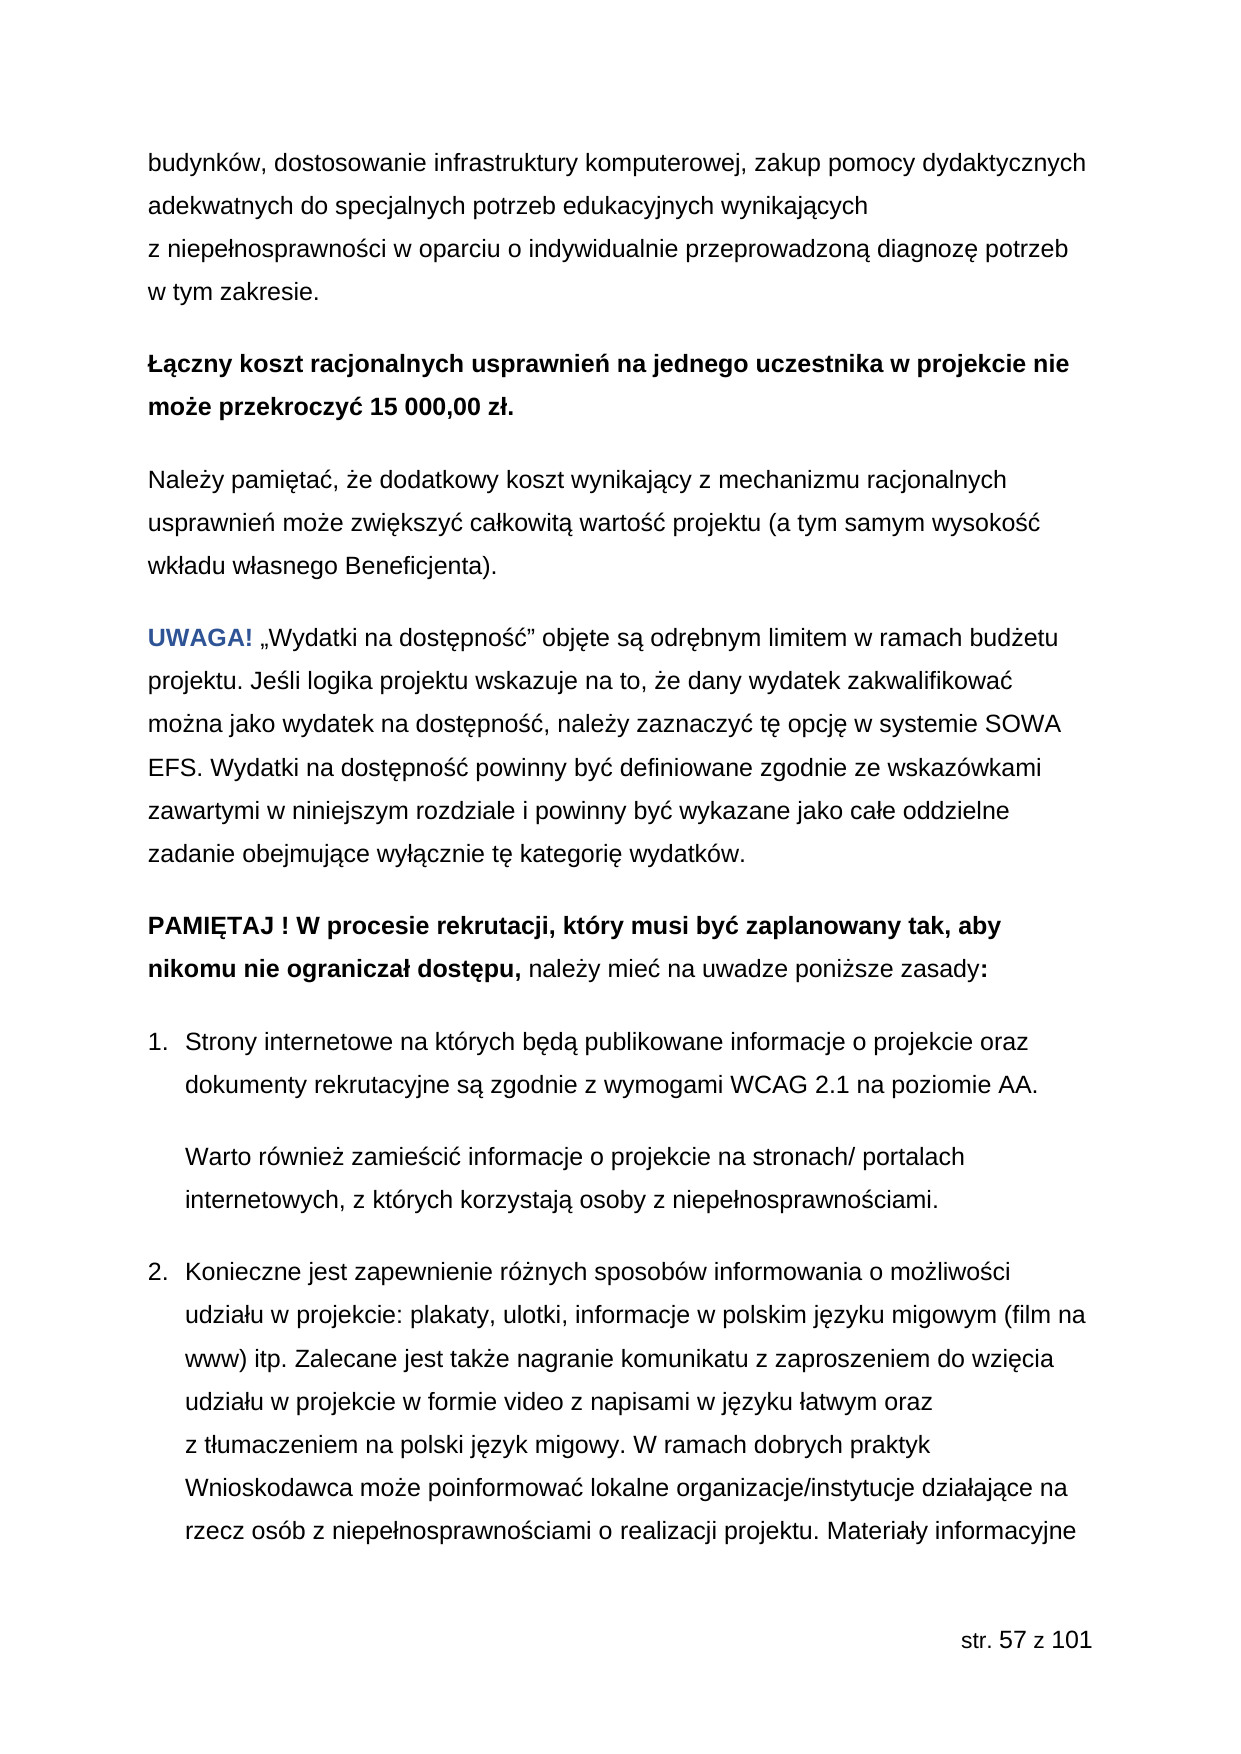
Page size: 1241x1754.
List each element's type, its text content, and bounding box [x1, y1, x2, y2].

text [148, 148, 1093, 306]
text Łączny koszt racjonalnych usprawnień na jednego uczestnika w projekcie nie może przekroczyć 15 000,00 zł. [148, 349, 1093, 421]
text Należy pamiętać, że dodatkowy koszt wynikający z mechanizmu racjonalnych usprawnień może zwiększyć całkowitą wartość projektu (a tym samym wysokość wkładu własnego Beneficjenta). [148, 465, 1093, 580]
text UWAGA! „Wydatki na dostępność” objęte są odrębnym limitem w ramach budżetu projektu. Jeśli logika projektu wskazuje na to, że dany wydatek zakwalifikować można jako wydatek na dostępność, należy zaznaczyć tę opcję w systemie SOWA EFS. Wydatki na dostępność powinny być definiowane zgodnie ze wskazówkami zawartymi w niniejszym rozdziale i powinny być wykazane jako całe oddzielne zadanie obejmujące wyłącznie tę kategorię wydatków. [148, 623, 1093, 868]
list Strony internetowe na których będą publikowane informacje o projekcie oraz dokumenty rekrutacyjne są zgodnie z wymogami WCAG 2.1 na poziomie AA. [148, 1027, 1093, 1098]
text PAMIĘTAJ ! W procesie rekrutacji, który musi być zaplanowany tak, aby nikomu nie ograniczał dostępu, należy mieć na uwadze poniższe zasady: [148, 911, 1093, 983]
list Warto również zamieścić informacje o projekcie na stronach/ portalach internetowych, z których korzystają osoby z niepełnosprawnościami. [185, 1142, 1093, 1214]
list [148, 1257, 1093, 1545]
